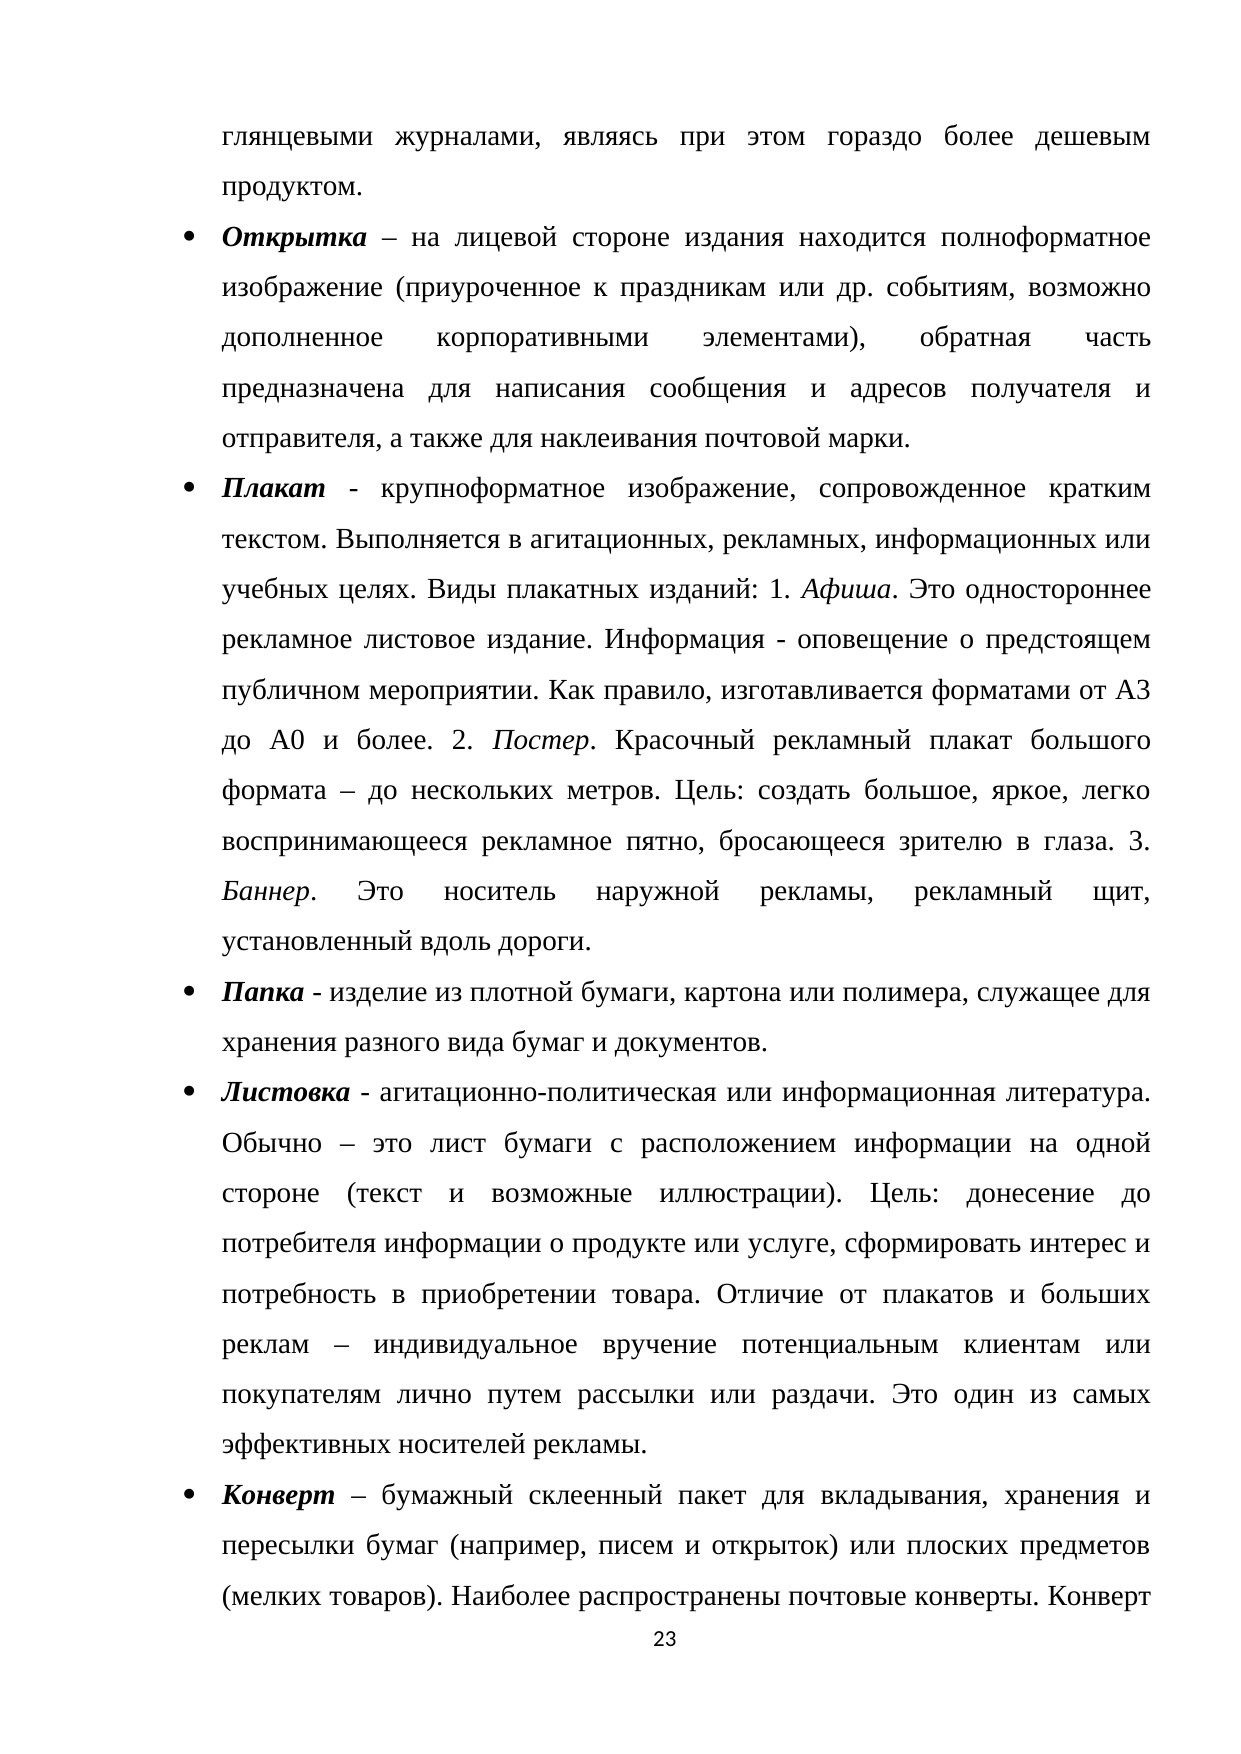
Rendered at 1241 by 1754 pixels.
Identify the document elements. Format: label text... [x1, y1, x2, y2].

list Открытка – на лицевой стороне издания находится полноформатное изображение (приуроченное к праздникам или др. событиям, возможно дополненное корпоративными элементами), обратная часть предназначена для написания сообщения и адресов получателя и отправителя, а также для наклеивания почтовой марки. [184, 219, 1152, 454]
list Листовка - агитационно-политическая или информационная литература. Обычно – это лист бумаги с расположением информации на одной стороне (текст и возможные иллюстрации). Цель: донесение до потребителя информации о продукте или услуге, сформировать интерес и потребность в приобретении товара. Отличие от плакатов и больших реклам – индивидуальное вручение потенциальным клиентам или покупателям лично путем рассылки или раздачи. Это один из самых эффективных носителей рекламы. [184, 1074, 1152, 1460]
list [184, 118, 1152, 202]
list Папка - изделие из плотной бумаги, картона или полимера, служащее для хранения разного вида бумаг и документов. [184, 974, 1152, 1058]
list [184, 1477, 1152, 1611]
list Плакат - крупноформатное изображение, сопровожденное кратким текстом. Выполняется в агитационных, рекламных, информационных или учебных целях. Виды плакатных изданий: 1. Афиша. Это одностороннее рекламное листовое издание. Информация - оповещение о предстоящем публичном мероприятии. Как правило, изготавливается форматами от А3 до А0 и более. 2. Постер. Красочный рекламный плакат большого формата – до нескольких метров. Цель: создать большое, яркое, легко воспринимающееся рекламное пятно, бросающееся зрителю в глаза. 3. Баннер. Это носитель наружной рекламы, рекламный щит, установленный вдоль дороги. [184, 470, 1152, 957]
